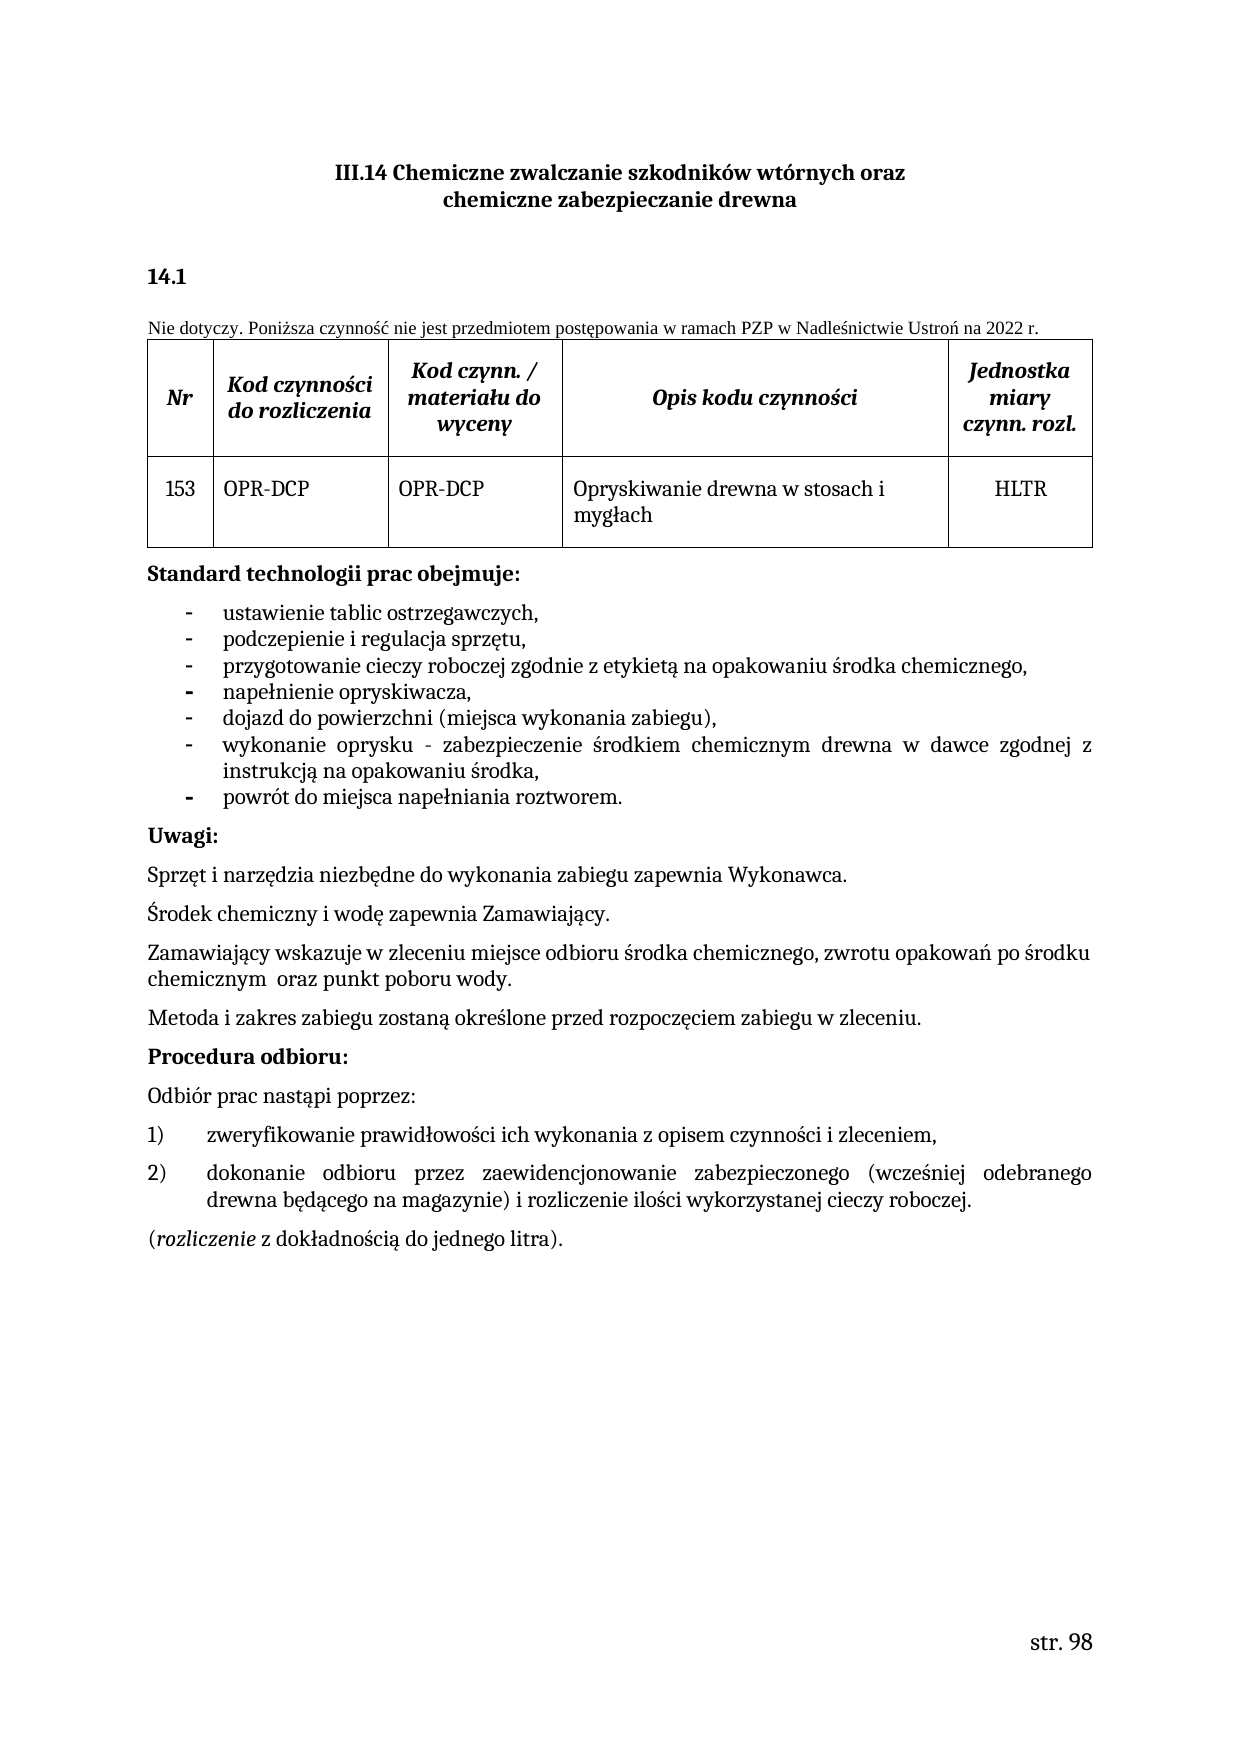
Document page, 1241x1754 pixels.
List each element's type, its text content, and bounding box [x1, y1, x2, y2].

text 2) dokonanie odbioru przez zaewidencjonowanie zabezpieczonego (wcześniej odebranego drewna będącego na magazynie) i rozliczenie ilości wykorzystanej cieczy roboczej. [148, 1160, 1093, 1213]
text Procedura odbioru: [148, 1044, 1093, 1070]
text Metoda i zakres zabiegu zostaną określone przed rozpoczęciem zabiegu w zleceniu. [148, 1005, 1093, 1031]
text 1) zweryfikowanie prawidłowości ich wykonania z opisem czynności i zleceniem, [148, 1121, 1093, 1148]
text 14.1 [148, 264, 1093, 291]
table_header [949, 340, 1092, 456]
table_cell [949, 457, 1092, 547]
text Odbiór prac nastąpi poprzez: [148, 1082, 1093, 1109]
subtitle III.14 Chemiczne zwalczanie szkodników wtórnych oraz chemiczne zabezpieczanie drewna [148, 160, 1093, 213]
text Sprzęt i narzędzia niezbędne do wykonania zabiegu zapewnia Wykonawca. [148, 862, 1093, 888]
list przygotowanie cieczy roboczej zgodnie z etykietą na opakowaniu środka chemicznego, [185, 652, 1093, 679]
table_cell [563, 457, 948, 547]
text (rozliczenie z dokładnością do jednego litra). [148, 1225, 1093, 1252]
list powrót do miejsca napełniania roztworem. [185, 784, 1093, 811]
list ustawienie tablic ostrzegawczych, [185, 600, 1093, 626]
text Zamawiający wskazuje w zleceniu miejsce odbioru środka chemicznego, zwrotu opakowań po środku chemicznym oraz punkt poboru wody. [148, 939, 1093, 992]
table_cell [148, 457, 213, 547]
list napełnienie opryskiwacza, [185, 679, 1093, 705]
list podczepienie i regulacja sprzętu, [185, 626, 1093, 652]
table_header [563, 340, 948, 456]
list dojazd do powierzchni (miejsca wykonania zabiegu), [185, 705, 1093, 731]
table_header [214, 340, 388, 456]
text Nie dotyczy. Poniższa czynność nie jest przedmiotem postępowania w ramach PZP w Nadleśnictwie Ustroń na 2022 r. [148, 317, 1093, 338]
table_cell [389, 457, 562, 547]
text Środek chemiczny i wodę zapewnia Zamawiający. [148, 901, 1093, 927]
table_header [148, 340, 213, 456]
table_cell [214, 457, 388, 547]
text Uwagi: [148, 823, 1093, 849]
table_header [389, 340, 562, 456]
list wykonanie oprysku - zabezpieczenie środkiem chemicznym drewna w dawce zgodnej z instrukcją na opakowaniu środka, [185, 731, 1093, 784]
text Standard technologii prac obejmuje: [148, 561, 1093, 587]
